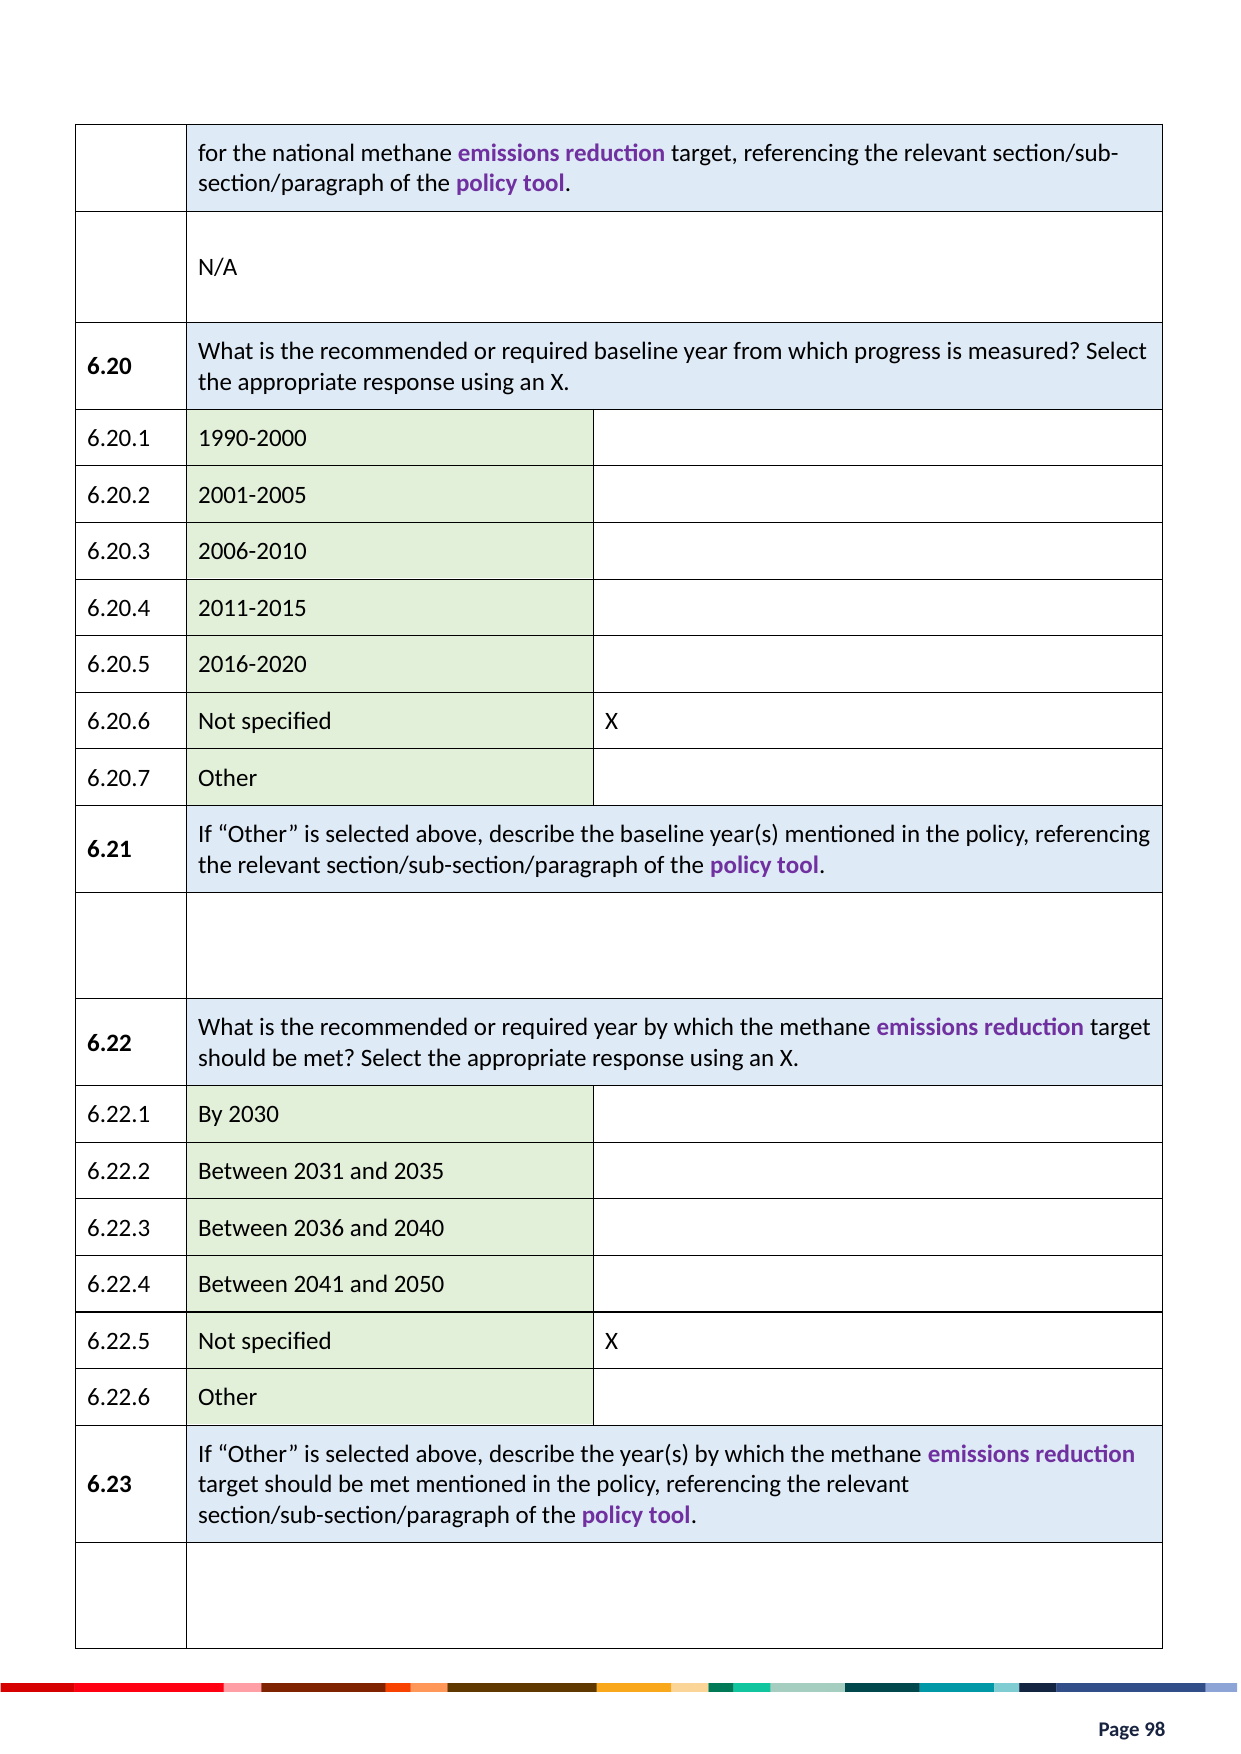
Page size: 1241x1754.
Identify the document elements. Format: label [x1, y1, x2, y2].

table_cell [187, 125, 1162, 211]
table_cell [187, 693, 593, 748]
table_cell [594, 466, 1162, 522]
picture [0, 1683, 1236, 1692]
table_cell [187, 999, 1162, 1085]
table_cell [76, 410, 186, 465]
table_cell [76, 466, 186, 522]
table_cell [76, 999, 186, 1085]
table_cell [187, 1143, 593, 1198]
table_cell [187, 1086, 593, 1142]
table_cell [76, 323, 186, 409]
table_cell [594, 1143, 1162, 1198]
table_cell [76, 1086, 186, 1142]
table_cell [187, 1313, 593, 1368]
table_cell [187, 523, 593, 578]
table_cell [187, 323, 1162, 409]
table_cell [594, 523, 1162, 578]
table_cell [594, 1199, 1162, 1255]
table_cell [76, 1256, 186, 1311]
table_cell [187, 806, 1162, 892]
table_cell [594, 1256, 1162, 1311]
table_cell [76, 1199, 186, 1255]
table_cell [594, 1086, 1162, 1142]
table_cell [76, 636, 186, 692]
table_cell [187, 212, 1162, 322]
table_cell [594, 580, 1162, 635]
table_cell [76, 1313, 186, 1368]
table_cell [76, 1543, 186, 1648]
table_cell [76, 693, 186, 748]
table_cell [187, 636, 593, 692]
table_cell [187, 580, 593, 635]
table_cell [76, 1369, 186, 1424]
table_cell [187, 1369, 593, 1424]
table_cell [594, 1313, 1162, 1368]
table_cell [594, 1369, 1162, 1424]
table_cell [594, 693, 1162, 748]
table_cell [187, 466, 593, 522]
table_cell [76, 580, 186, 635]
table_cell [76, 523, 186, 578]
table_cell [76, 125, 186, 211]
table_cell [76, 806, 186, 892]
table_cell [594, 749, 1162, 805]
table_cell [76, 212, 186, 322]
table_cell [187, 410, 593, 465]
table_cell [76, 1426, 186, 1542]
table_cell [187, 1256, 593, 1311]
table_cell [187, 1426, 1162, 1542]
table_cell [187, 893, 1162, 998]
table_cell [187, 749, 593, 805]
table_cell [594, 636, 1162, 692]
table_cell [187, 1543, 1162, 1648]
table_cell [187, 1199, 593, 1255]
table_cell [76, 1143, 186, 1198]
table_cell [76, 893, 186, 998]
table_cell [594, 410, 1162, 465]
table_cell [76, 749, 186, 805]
